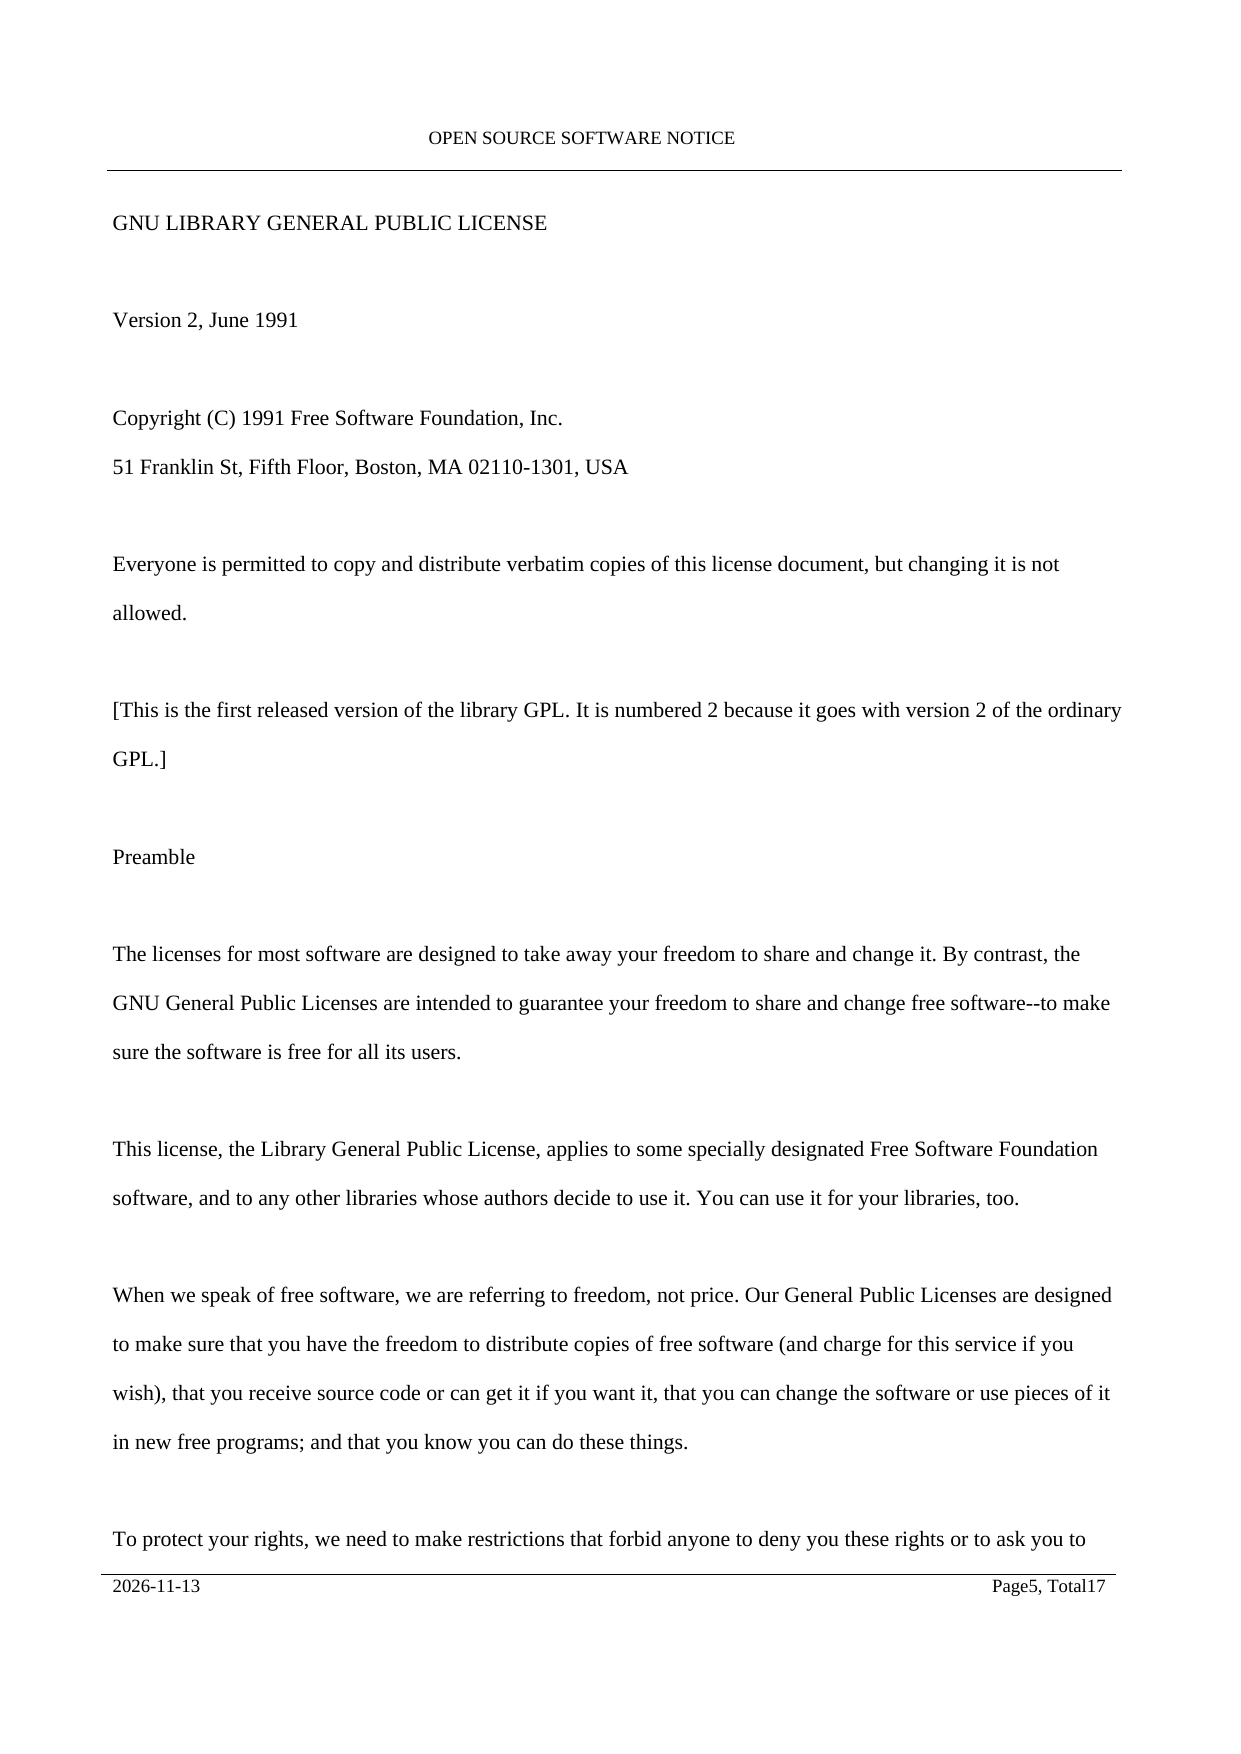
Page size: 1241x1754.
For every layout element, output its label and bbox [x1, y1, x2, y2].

text [112, 206, 1128, 1555]
